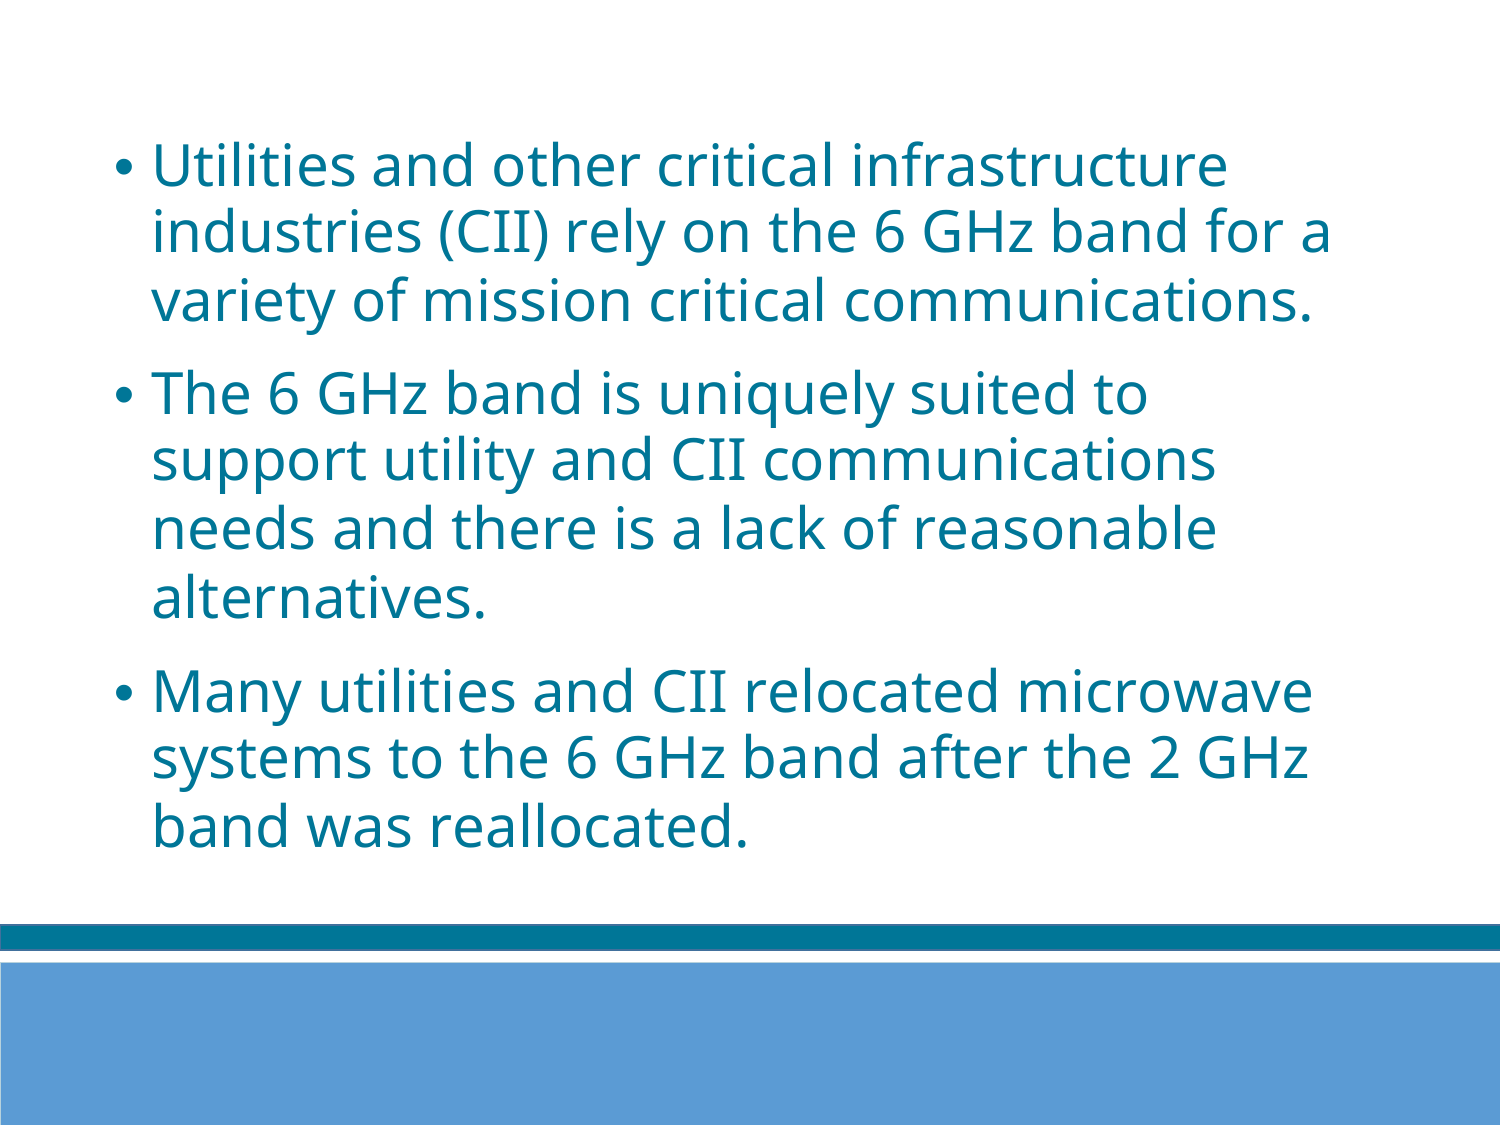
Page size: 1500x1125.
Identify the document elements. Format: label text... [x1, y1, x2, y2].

list The 6 GHz band is uniquely suited to support utility and CII communications needs and there is a lack of reasonable alternatives. [113, 359, 1272, 636]
list Many utilities and CII relocated microwave systems to the 6 GHz band after the 2 GHz band was reallocated. [113, 657, 1363, 864]
list Utilities and other critical infrastructure industries (CII) rely on the 6 GHz band for a variety of mission critical communications. [113, 131, 1351, 338]
